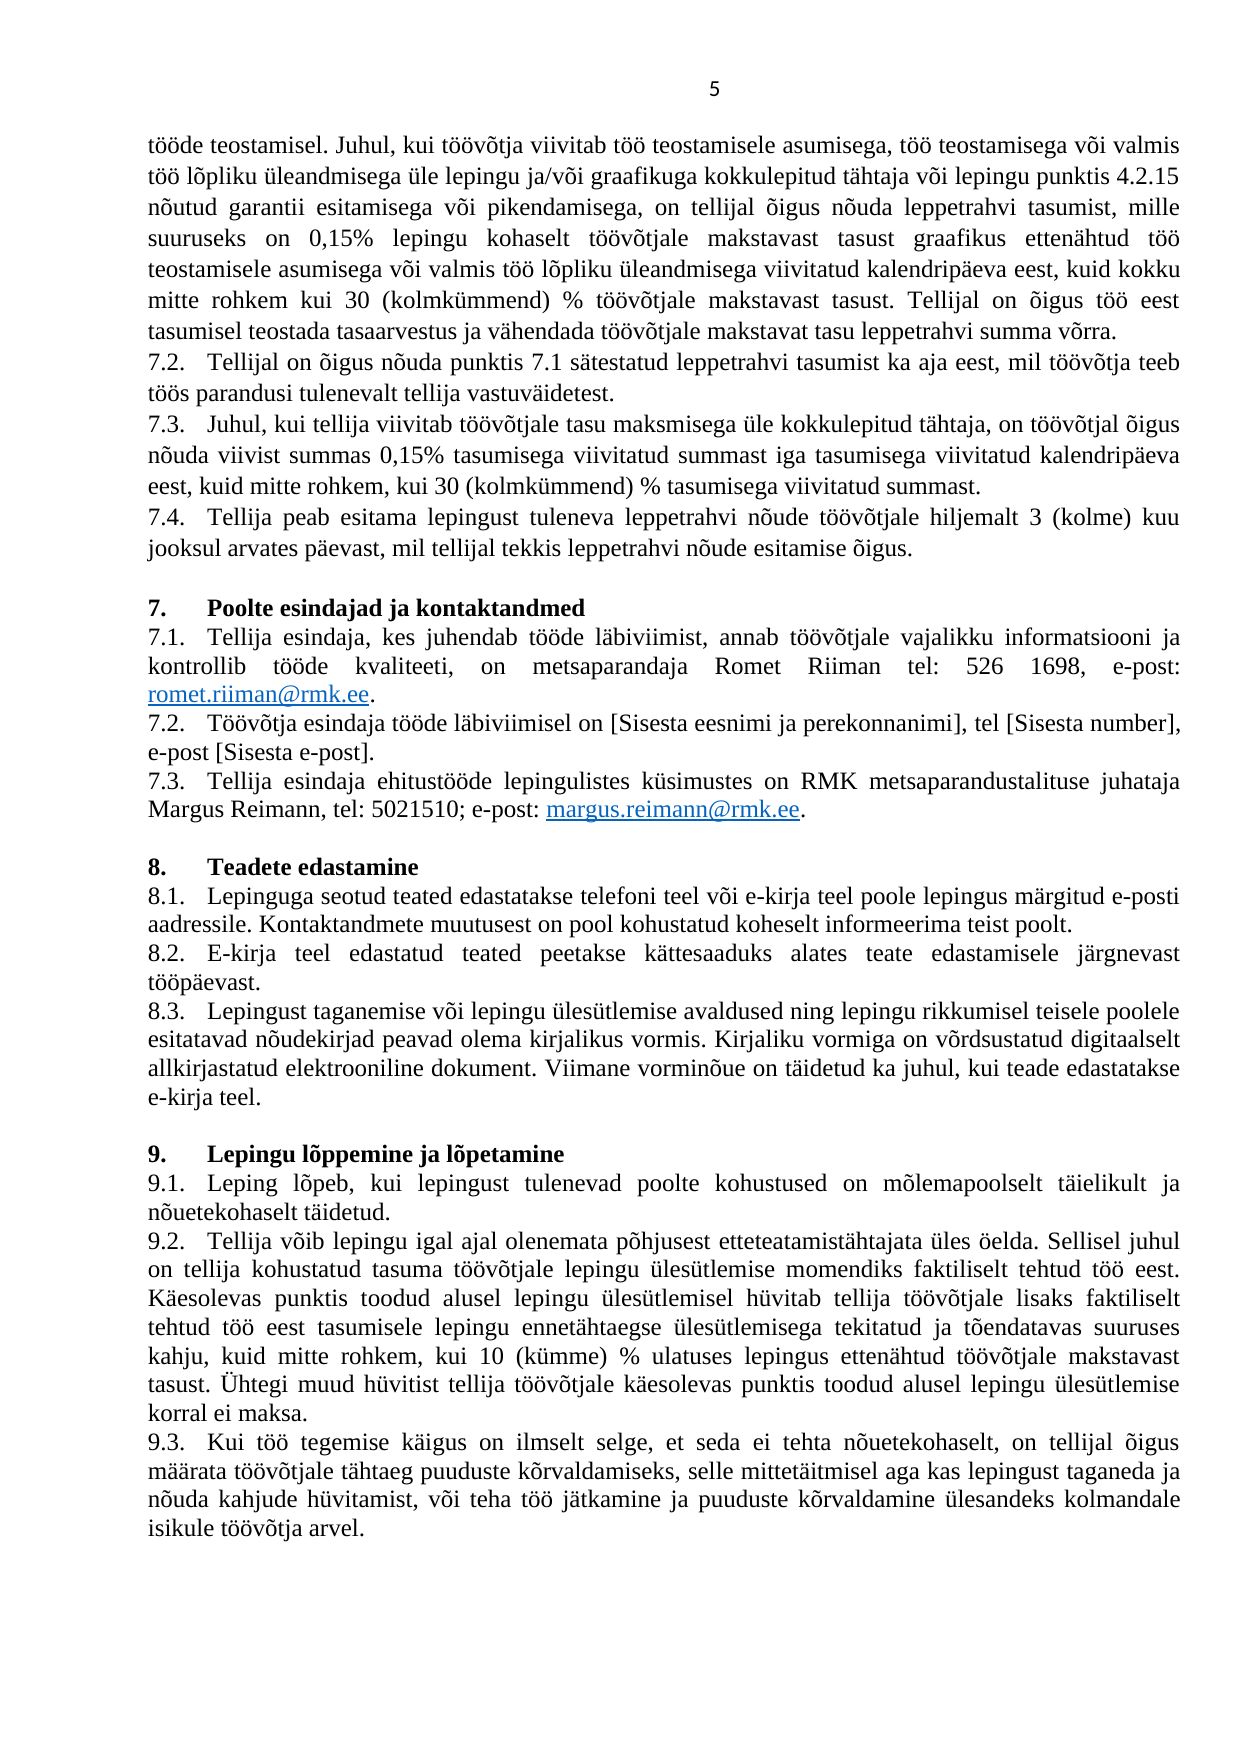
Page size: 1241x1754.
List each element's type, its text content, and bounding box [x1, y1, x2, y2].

text Teadete edastamine [148, 852, 1181, 881]
text 7.2. Tellijal on õigus nõuda punktis 7.1 sätestatud leppetrahvi tasumist ka aja eest, mil töövõtja teeb töös parandusi tulenevalt tellija vastuväidetest. [148, 347, 1181, 407]
text Töövõtja esindaja tööde läbiviimisel on tel , e-post [148, 708, 1181, 766]
text 7.3. Juhul, kui tellija viivitab töövõtjale tasu maksmisega üle kokkulepitud tähtaja, on töövõtjal õigus nõuda viivist summas 0,15% tasumisega viivitatud summast iga tasumisega viivitatud kalendripäeva eest, kuid mitte rohkem, kui 30 (kolmkümmend) % tasumisega viivitatud summast. [148, 409, 1181, 500]
text Tellija esindaja, kes juhendab tööde läbiviimist, annab töövõtjale vajalikku informatsiooni ja kontrollib tööde kvaliteeti, on metsaparandaja Romet Riiman tel: 526 1698, e-post: romet.riiman@rmk.ee. [148, 622, 1181, 708]
text E-kirja teel edastatud teated peetakse kättesaaduks alates teate edastamisele järgnevast tööpäevast. [148, 938, 1181, 996]
text Lepingu lõppemine ja lõpetamine [148, 1139, 1181, 1168]
text Lepinguga seotud teated edastatakse telefoni teel või e-kirja teel poole lepingus märgitud e-posti aadressile. Kontaktandmete muutusest on pool kohustatud koheselt informeerima teist poolt. [148, 881, 1181, 938]
text Tellija võib lepingu igal ajal olenemata põhjusest etteteatamistähtajata üles öelda. Sellisel juhul on tellija kohustatud tasuma töövõtjale lepingu ülesütlemise momendiks faktiliselt tehtud töö eest. Käesolevas punktis toodud alusel lepingu ülesütlemisel hüvitab tellija töövõtjale lisaks faktiliselt tehtud töö eest tasumisele lepingu ennetähtaegse ülesütlemisega tekitatud ja tõendatavas suuruses kahju, kuid mitte rohkem, kui 10 (kümme) % ulatuses lepingus ettenähtud töövõtjale makstavast tasust. Ühtegi muud hüvitist tellija töövõtjale käesolevas punktis toodud alusel lepingu ülesütlemise korral ei maksa. [148, 1226, 1181, 1427]
text 7.4. Tellija peab esitama lepingust tuleneva leppetrahvi nõude töövõtjale hiljemalt 3 (kolme) kuu jooksul arvates päevast, mil tellijal tekkis leppetrahvi nõude esitamise õigus. [148, 502, 1181, 562]
text Kui töö tegemise käigus on ilmselt selge, et seda ei tehta nõuetekohaselt, on tellijal õigus määrata töövõtjale tähtaeg puuduste kõrvaldamiseks, selle mittetäitmisel aga kas lepingust taganeda ja nõuda kahjude hüvitamist, või teha töö jätkamine ja puuduste kõrvaldamine ülesandeks kolmandale isikule töövõtja arvel. [148, 1427, 1181, 1542]
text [148, 130, 1181, 345]
text Poolte esindajad ja kontaktandmed [148, 593, 1181, 622]
text Leping lõpeb, kui lepingust tulenevad poolte kohustused on mõlemapoolselt täielikult ja nõuetekohaselt täidetud. [148, 1168, 1181, 1226]
text Lepingust taganemise või lepingu ülesütlemise avaldused ning lepingu rikkumisel teisele poolele esitatavad nõudekirjad peavad olema kirjalikus vormis. Kirjaliku vormiga on võrdsustatud digitaalselt allkirjastatud elektrooniline dokument. Viimane vorminõue on täidetud ka juhul, kui teade edastatakse e-kirja teel. [148, 996, 1181, 1111]
text Tellija esindaja ehitustööde lepingulistes küsimustes on RMK metsaparandustalituse juhataja Margus Reimann, tel: 5021510; e-post: margus.reimann@rmk.ee. [148, 766, 1181, 823]
